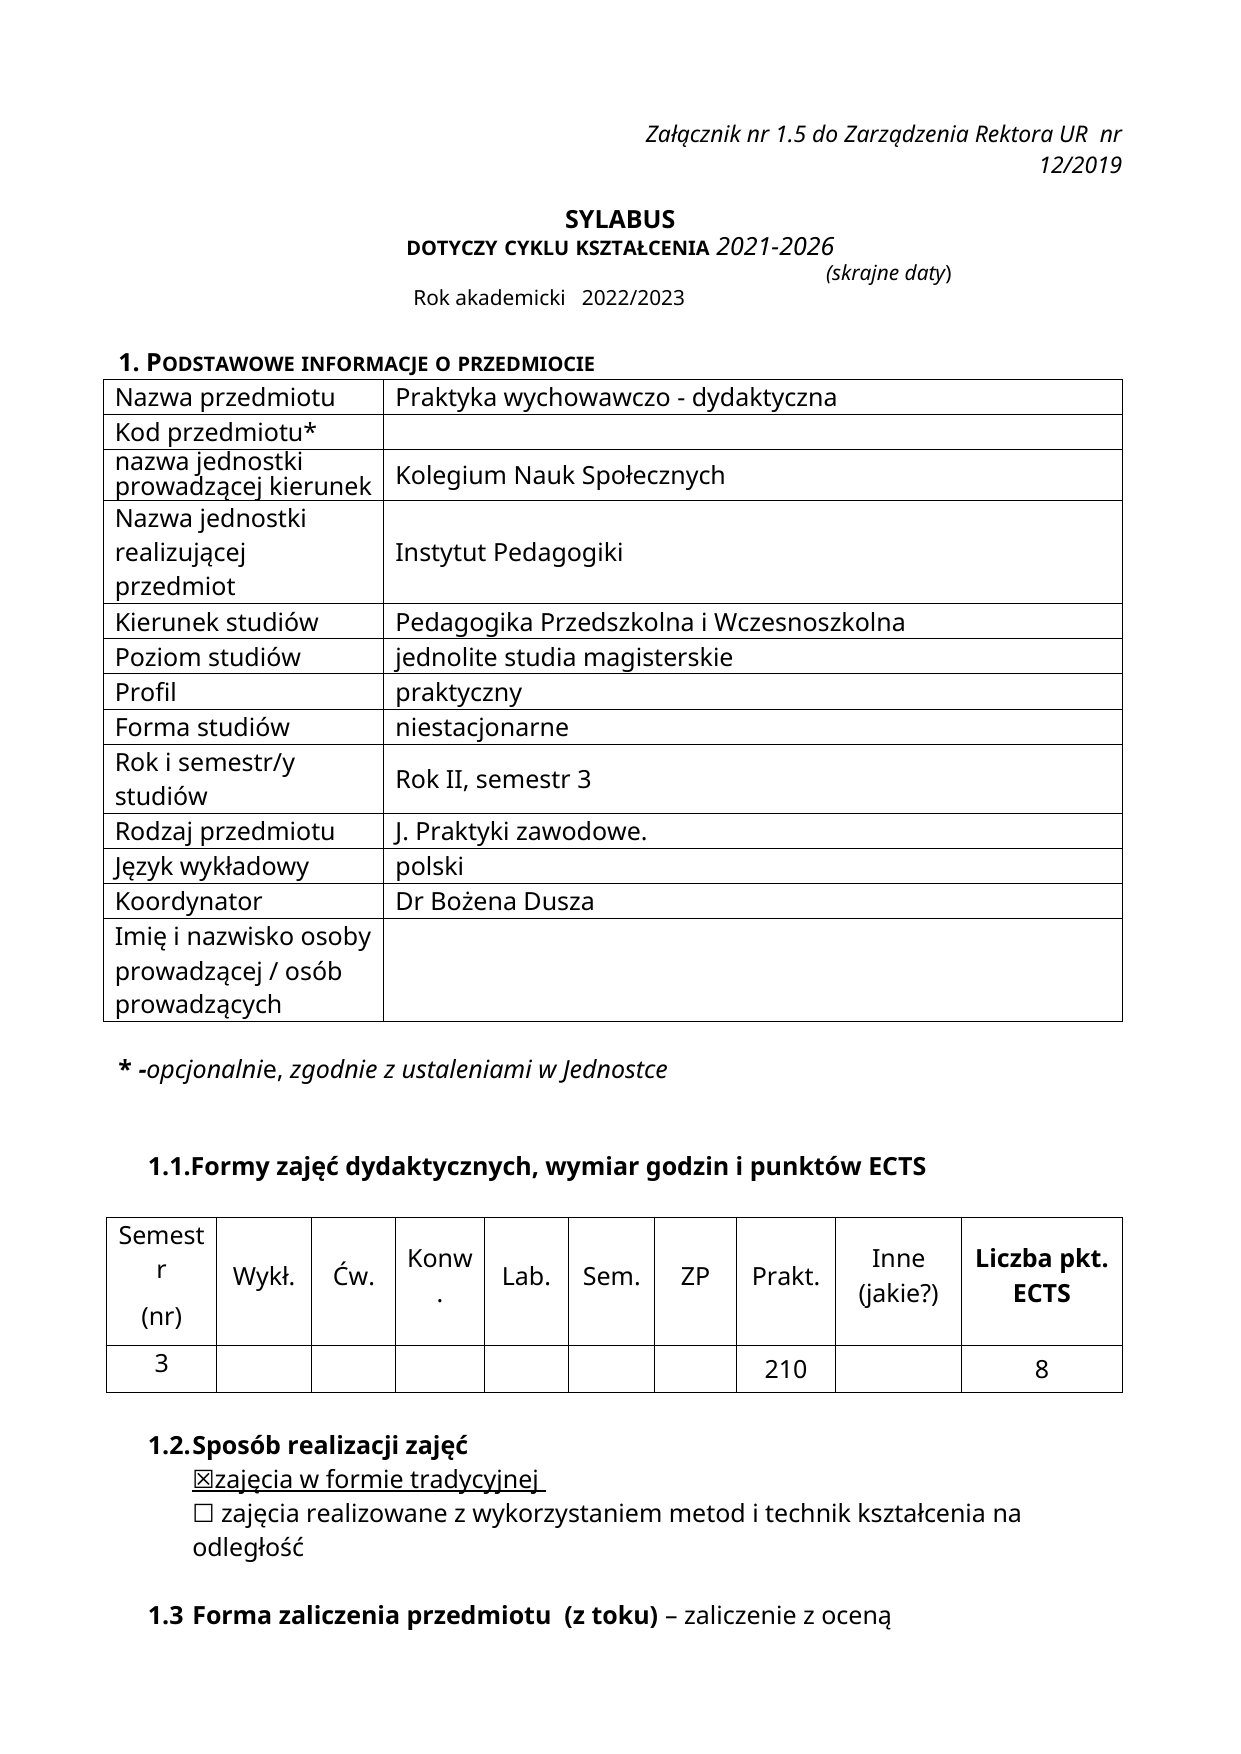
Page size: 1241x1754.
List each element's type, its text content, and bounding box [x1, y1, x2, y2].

table_cell [384, 919, 1122, 1021]
table_cell J. Praktyki zawodowe. [384, 814, 1122, 848]
table_cell Nazwa jednostki realizującej przedmiot [104, 501, 383, 603]
table_cell Profil [104, 674, 383, 708]
table_cell Instytut Pedagogiki [384, 501, 1122, 603]
table_header Konw. [396, 1218, 484, 1345]
text 1. Podstawowe informacje o przedmiocie [118, 344, 1122, 379]
text Załącznik nr 1.5 do Zarządzenia Rektora UR nr 12/2019 [118, 118, 1122, 181]
table_cell jednolite studia magisterskie [384, 639, 1122, 673]
table_cell 8 [962, 1346, 1122, 1392]
table_cell [384, 415, 1122, 449]
text ☒zajęcia w formie tradycyjnej [192, 1461, 1122, 1496]
table_cell nazwa jednostki prowadzącej kierunek [104, 450, 383, 500]
table_header Semestr (nr) [107, 1218, 216, 1345]
table_cell [485, 1346, 568, 1392]
table_cell Forma studiów [104, 710, 383, 743]
table_header Lab. [485, 1218, 568, 1345]
table_header Wykł. [217, 1218, 311, 1345]
table_cell [396, 1346, 484, 1392]
text Rok akademicki 2022/2023 [118, 286, 1122, 311]
table_header Nazwa przedmiotu [104, 380, 383, 414]
table_cell 210 [737, 1346, 835, 1392]
table_cell Imię i nazwisko osoby prowadzącej / osób prowadzących [104, 919, 383, 1021]
table_cell Dr Bożena Dusza [384, 884, 1122, 918]
text dotyczy cyklu kształcenia 2021-2026 [118, 236, 1122, 261]
table_cell [312, 1346, 395, 1392]
table_cell Rok II, semestr 3 [384, 745, 1122, 813]
table_cell Język wykładowy [104, 849, 383, 883]
table_cell Kierunek studiów [104, 604, 383, 638]
table_header Praktyka wychowawczo - dydaktyczna [384, 380, 1122, 414]
text (skrajne daty) [118, 261, 1122, 286]
table_cell [217, 1346, 311, 1392]
table_cell [569, 1346, 654, 1392]
table_cell [836, 1346, 961, 1392]
text * -opcjonalnie, zgodnie z ustaleniami w Jednostce [118, 1051, 1122, 1086]
table_cell praktyczny [384, 674, 1122, 708]
text ☐ zajęcia realizowane z wykorzystaniem metod i technik kształcenia na odległość [192, 1496, 1122, 1564]
table_header Prakt. [737, 1218, 835, 1345]
table_cell Kod przedmiotu* [104, 415, 383, 449]
table_header Sem. [569, 1218, 654, 1345]
table_header Liczba pkt. ECTS [962, 1218, 1122, 1345]
table_cell Kolegium Nauk Społecznych [384, 450, 1122, 500]
table_cell Pedagogika Przedszkolna i Wczesnoszkolna [384, 604, 1122, 638]
text 1.1.Formy zajęć dydaktycznych, wymiar godzin i punktów ECTS [148, 1149, 1122, 1183]
table_header ZP [655, 1218, 736, 1345]
table_cell Rok i semestr/y studiów [104, 745, 383, 813]
text SYLABUS [118, 201, 1122, 236]
table_header Inne (jakie?) [836, 1218, 961, 1345]
table_cell polski [384, 849, 1122, 883]
table_cell 3 [107, 1346, 216, 1392]
text 1.2. Sposób realizacji zajęć [148, 1427, 1122, 1461]
table_cell niestacjonarne [384, 710, 1122, 743]
table_cell Rodzaj przedmiotu [104, 814, 383, 848]
table_cell [655, 1346, 736, 1392]
table_header Ćw. [312, 1218, 395, 1345]
text 1.3 Forma zaliczenia przedmiotu (z toku) – zaliczenie z oceną [148, 1598, 1122, 1632]
table_cell Koordynator [104, 884, 383, 918]
table_cell Poziom studiów [104, 639, 383, 673]
